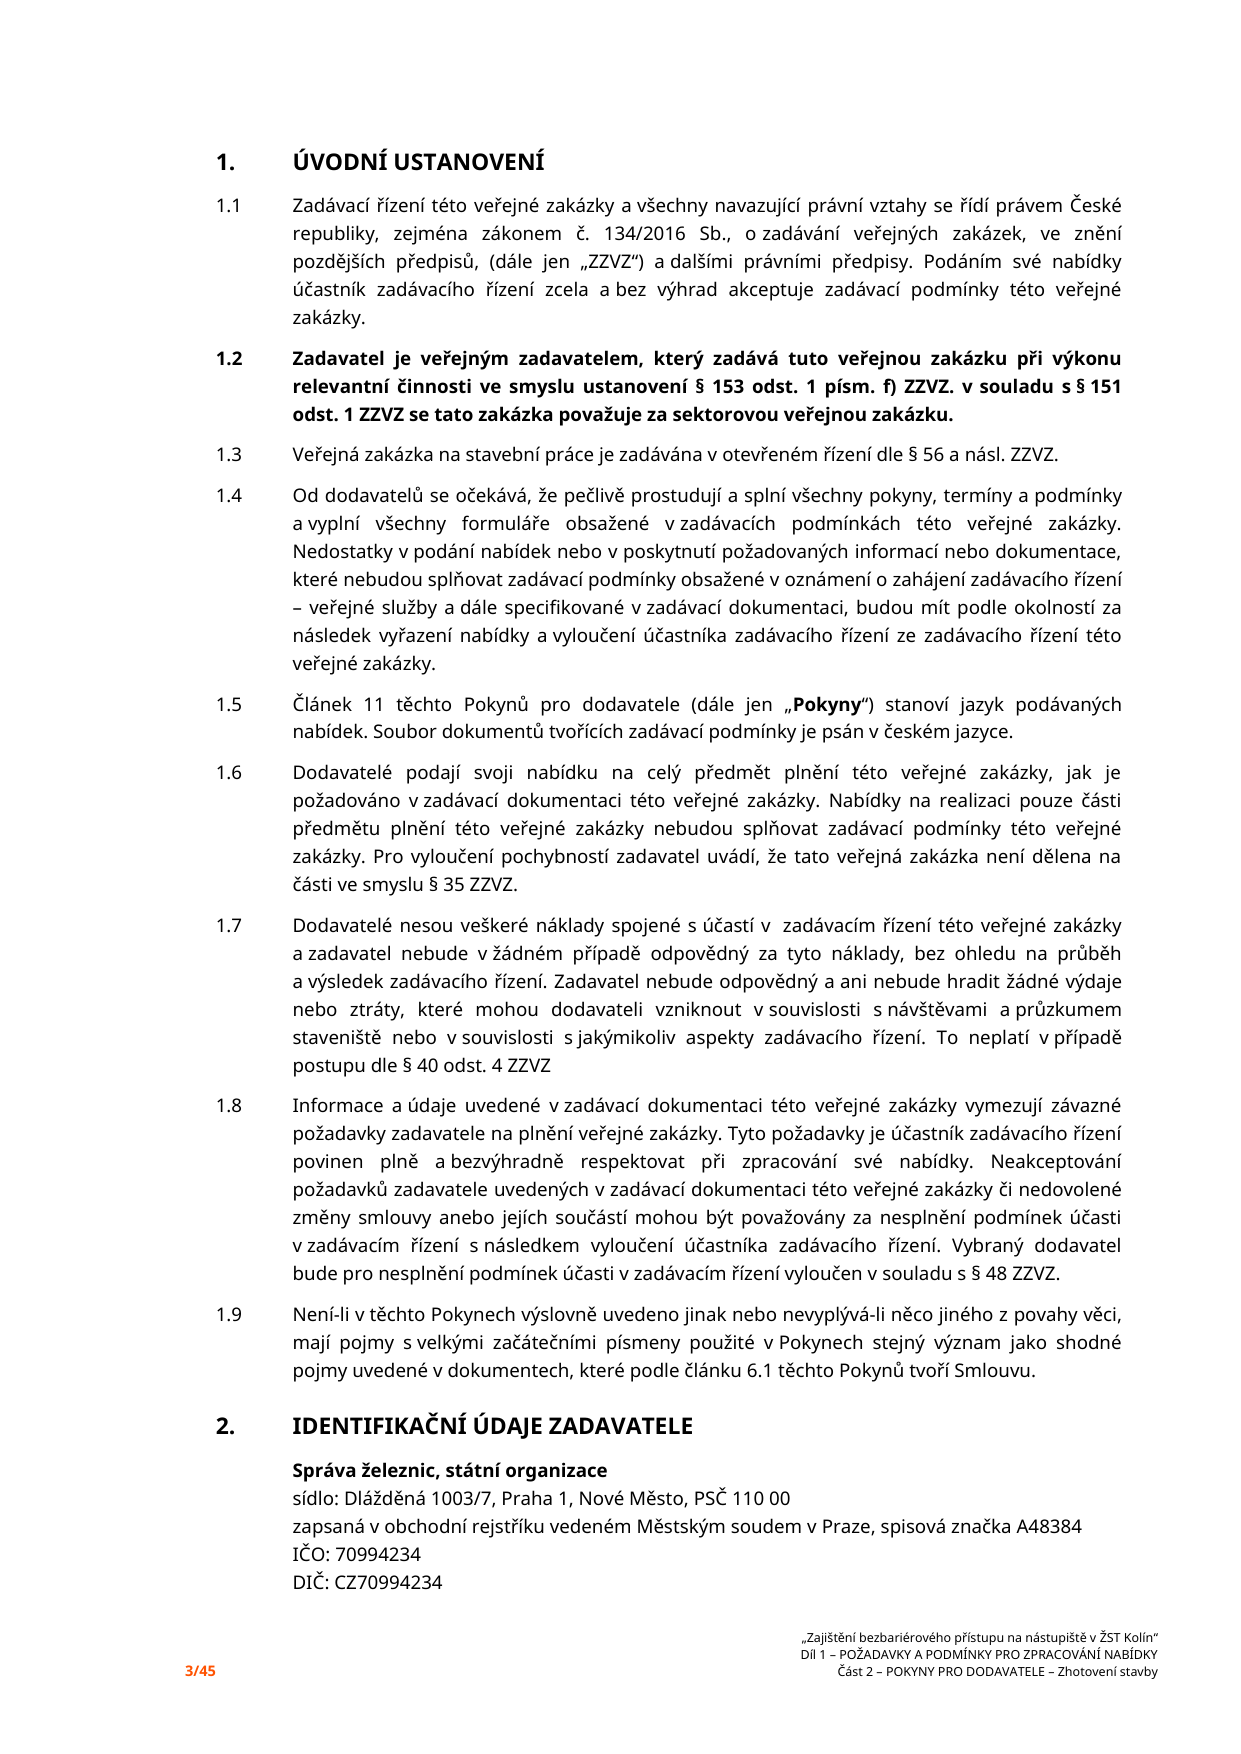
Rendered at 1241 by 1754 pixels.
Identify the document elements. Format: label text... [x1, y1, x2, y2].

text Dodavatelé nesou veškeré náklady spojené s účastí v zadávacím řízení této veřejné zakázky a zadavatel nebude v žádném případě odpovědný za tyto náklady, bez ohledu na průběh a výsledek zadávacího řízení. Zadavatel nebude odpovědný a ani nebude hradit žádné výdaje nebo ztráty, které mohou dodavateli vzniknout v souvislosti s návštěvami a průzkumem staveniště nebo v souvislosti s jakýmikoliv aspekty zadávacího řízení. To neplatí v případě postupu dle § 40 odst. 4 ZZVZ [216, 912, 1122, 1078]
text Dodavatelé podají svoji nabídku na celý předmět plnění této veřejné zakázky, jak je požadováno v zadávací dokumentaci této veřejné zakázky. Nabídky na realizaci pouze části předmětu plnění této veřejné zakázky nebudou splňovat zadávací podmínky této veřejné zakázky. Pro vyloučení pochybností zadavatel uvádí, že tato veřejná zakázka není dělena na části ve smyslu § 35 ZZVZ. [216, 759, 1122, 897]
text sídlo: Dlážděná 1003/7, Praha 1, Nové Město, PSČ 110 00 [292, 1485, 1122, 1511]
text Od dodavatelů se očekává, že pečlivě prostudují a splní všechny pokyny, termíny a podmínky a vyplní všechny formuláře obsažené v zadávacích podmínkách této veřejné zakázky. Nedostatky v podání nabídek nebo v poskytnutí požadovaných informací nebo dokumentace, které nebudou splňovat zadávací podmínky obsažené v oznámení o zahájení zadávacího řízení – veřejné služby a dále specifikované v zadávací dokumentaci, budou mít podle okolností za následek vyřazení nabídky a vyloučení účastníka zadávacího řízení ze zadávacího řízení této veřejné zakázky. [216, 482, 1122, 676]
text Není-li v těchto Pokynech výslovně uvedeno jinak nebo nevyplývá-li něco jiného z povahy věci, mají pojmy s velkými začátečními písmeny použité v Pokynech stejný význam jako shodné pojmy uvedené v dokumentech, které podle článku 6.1 těchto Pokynů tvoří Smlouvu. [216, 1301, 1122, 1383]
text IDENTIFIKAČNÍ ÚDAJE ZADAVATELE [216, 1410, 1122, 1442]
text DIČ: CZ70994234 [292, 1569, 1122, 1595]
text ÚVODNÍ USTANOVENÍ [216, 146, 1122, 177]
text Veřejná zakázka na stavební práce je zadávána v otevřeném řízení dle § 56 a násl. ZZVZ. [216, 442, 1122, 467]
text zapsaná v obchodní rejstříku vedeném Městským soudem v Praze, spisová značka A48384 [292, 1513, 1122, 1539]
text Správa železnic, státní organizace [292, 1457, 1122, 1483]
text Zadávací řízení této veřejné zakázky a všechny navazující právní vztahy se řídí právem České republiky, zejména zákonem č. 134/2016 Sb., o zadávání veřejných zakázek, ve znění pozdějších předpisů, (dále jen „ZZVZ“) a dalšími právními předpisy. Podáním své nabídky účastník zadávacího řízení zcela a bez výhrad akceptuje zadávací podmínky této veřejné zakázky. [216, 192, 1122, 330]
text Článek 11 těchto Pokynů pro dodavatele (dále jen „Pokyny“) stanoví jazyk podávaných nabídek. Soubor dokumentů tvořících zadávací podmínky je psán v českém jazyce. [216, 691, 1122, 744]
text Zadavatel je veřejným zadavatelem, který zadává tuto veřejnou zakázku při výkonu relevantní činnosti ve smyslu ustanovení § 153 odst. 1 písm. f) ZZVZ. v souladu s § 151 odst. 1 ZZVZ se tato zakázka považuje za sektorovou veřejnou zakázku. [216, 345, 1122, 427]
text IČO: 70994234 [292, 1541, 1122, 1567]
text Informace a údaje uvedené v zadávací dokumentaci této veřejné zakázky vymezují závazné požadavky zadavatele na plnění veřejné zakázky. Tyto požadavky je účastník zadávacího řízení povinen plně a bezvýhradně respektovat při zpracování své nabídky. Neakceptování požadavků zadavatele uvedených v zadávací dokumentaci této veřejné zakázky či nedovolené změny smlouvy anebo jejích součástí mohou být považovány za nesplnění podmínek účasti v zadávacím řízení s následkem vyloučení účastníka zadávacího řízení. Vybraný dodavatel bude pro nesplnění podmínek účasti v zadávacím řízení vyloučen v souladu s § 48 ZZVZ. [216, 1093, 1122, 1286]
